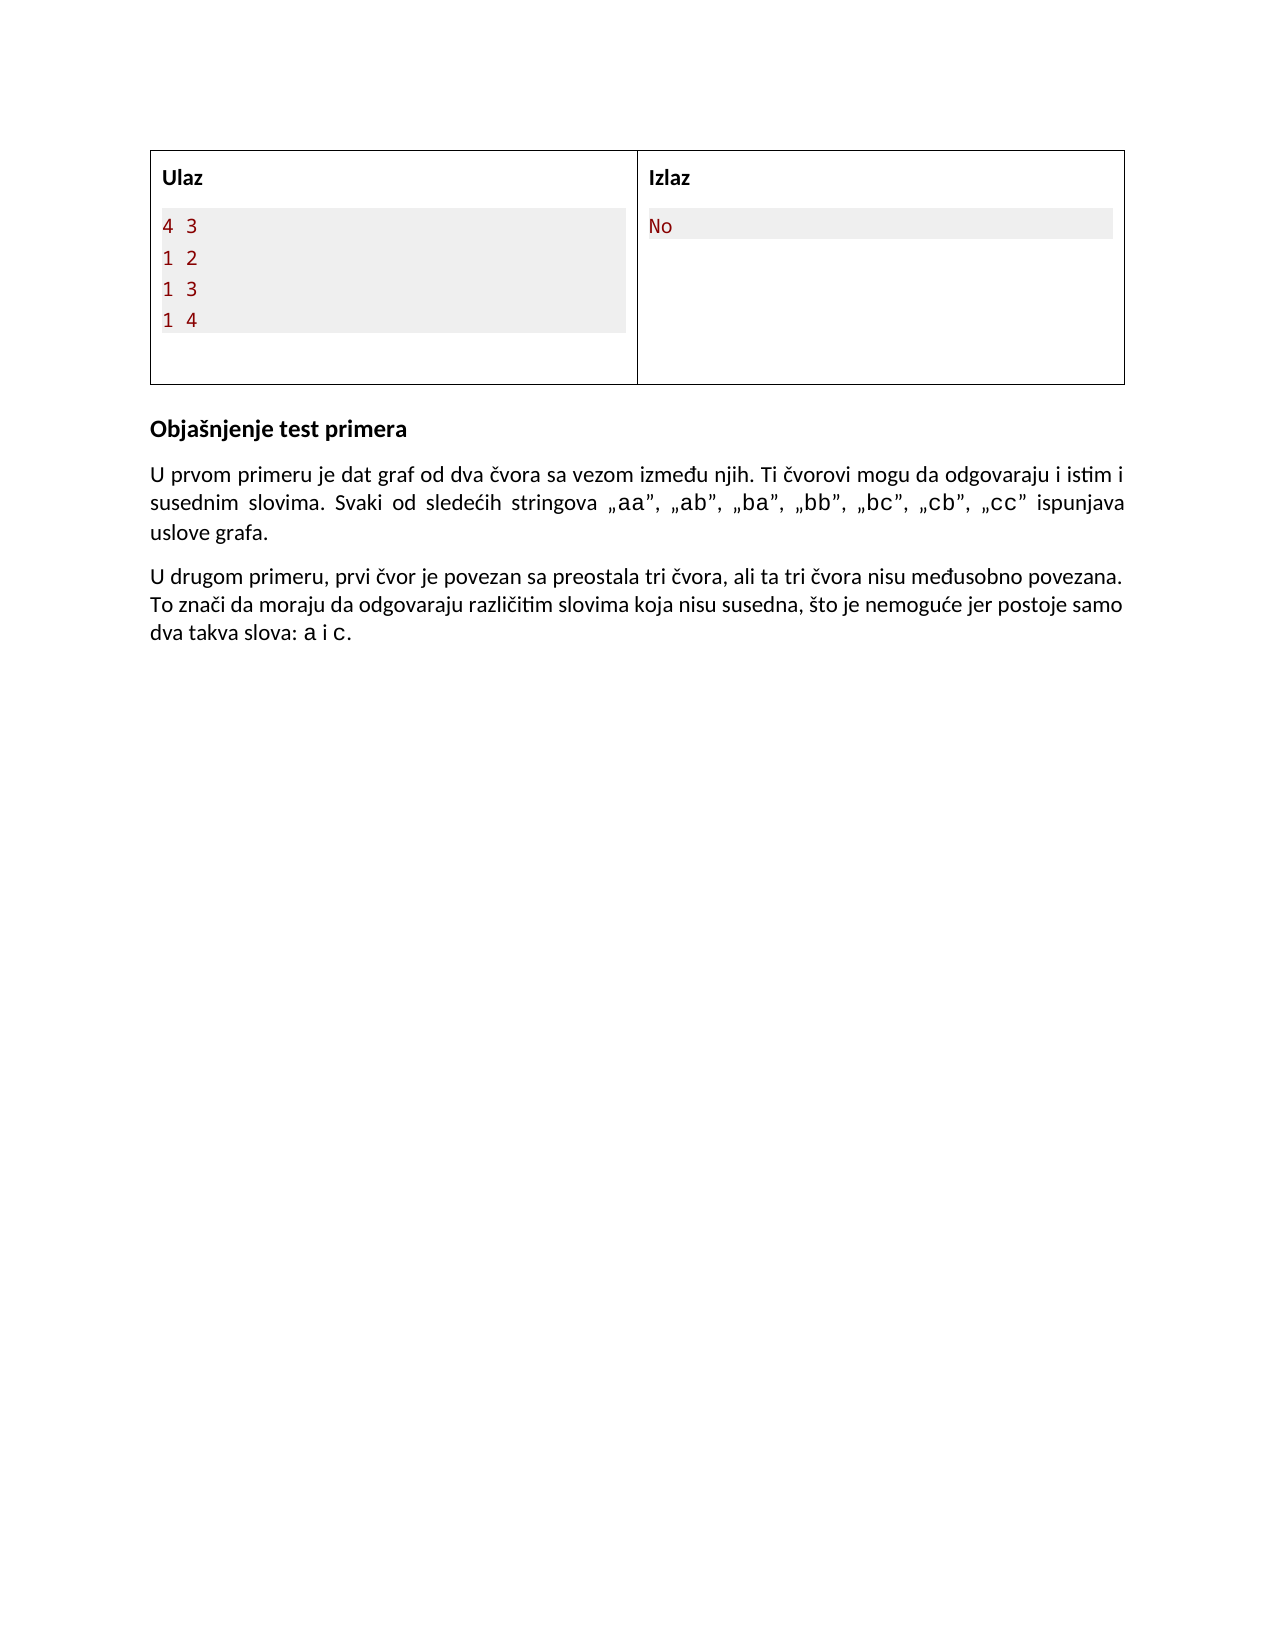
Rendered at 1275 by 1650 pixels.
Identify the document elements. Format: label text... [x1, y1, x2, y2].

table_header Ulaz 4 3 1 2 1 3 1 4 [151, 151, 637, 384]
table_header Izlaz No [638, 151, 1124, 384]
text U drugom primeru, prvi čvor je povezan sa preostala tri čvora, ali ta tri čvora nisu međusobno povezana. To znači da moraju da odgovaraju različitim slovima koja nisu susedna, što je nemoguće jer postoje samo dva takva slova: a i c. [150, 562, 1125, 647]
text Objašnjenje test primera [150, 413, 1125, 444]
text U prvom primeru je dat graf od dva čvora sa vezom između njih. Ti čvorovi mogu da odgovaraju i istim i susednim slovima. Svaki od sledećih stringova „aa”, „ab”, „ba”, „bb”, „bc”, „cb”, „cc” ispunjava uslove grafa. [150, 460, 1125, 546]
